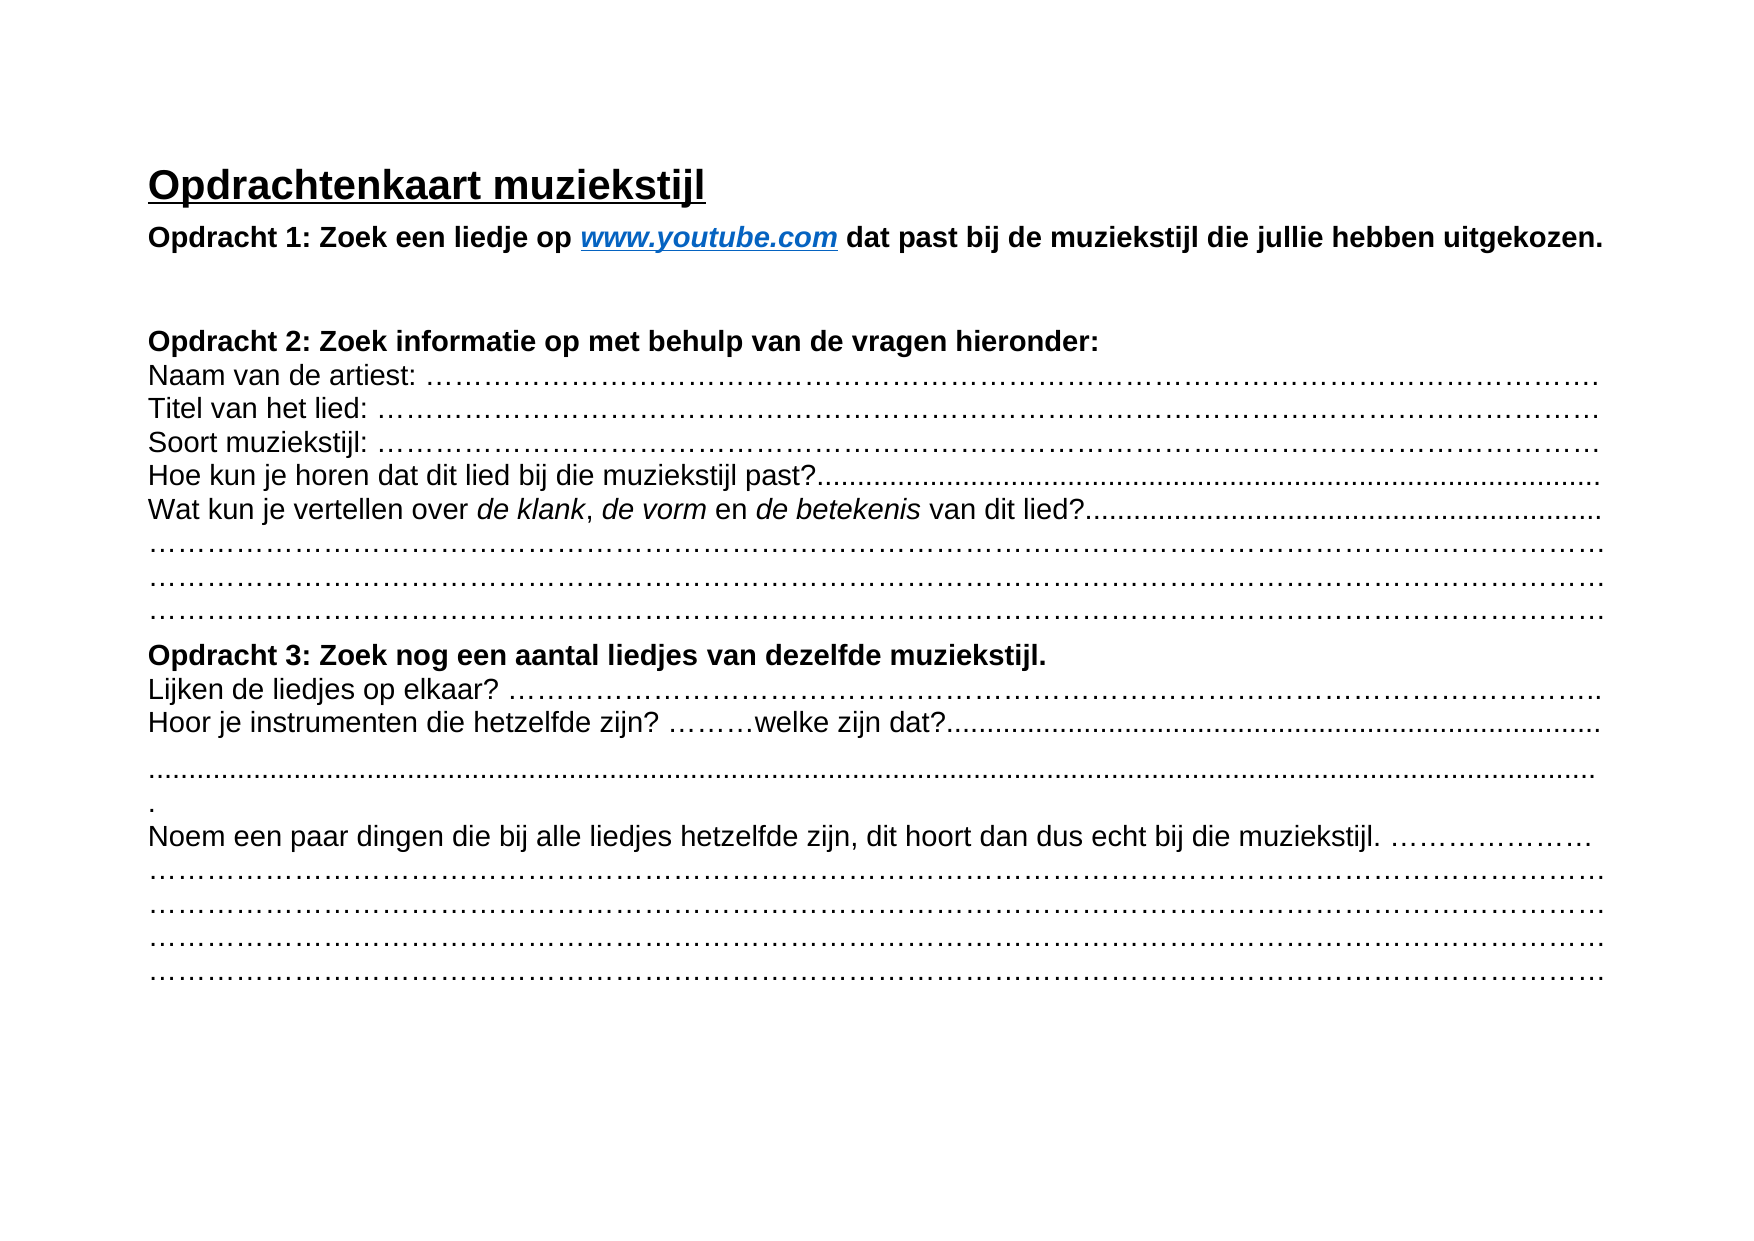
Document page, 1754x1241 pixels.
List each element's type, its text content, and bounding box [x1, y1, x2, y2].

text .................................................................................................................................................................................... Noem een paar dingen die bij alle liedjes hetzelfde zijn, dit hoort dan dus echt bij die muziekstijl. ………………… …………………………………………………………………………………………………………………………………………………………………………………………………………………………………………………………………………………………………………………………………………………………………………………………………………………………………………………………………………………………………………………………………………………… [148, 752, 1606, 986]
text Opdracht 2: Zoek informatie op met behulp van de vragen hieronder: Naam van de artiest: …………………………………………………………………………………………………………. Titel van het lied: ……………………………………………………………………………………………………………… Soort muziekstijl: ……………………………………………………………………………………………………………… Hoe kun je horen dat dit lied bij die muziekstijl past?................................................................................................. Wat kun je vertellen over de klank, de vorm en de betekenis van dit lied?................................................................ …………………………………………………………………………………………………………………………………… ………………………………………………………………………………………………………………………………………………………………………………………………………………………………………………………………………… [148, 324, 1606, 626]
text Opdrachtenkaart muziekstijl [148, 160, 1606, 208]
text Opdracht 3: Zoek nog een aantal liedjes van dezelfde muziekstijl. Lijken de liedjes op elkaar? ………………………………………………………………………………………………….. Hoor je instrumenten die hetzelfde zijn? ………welke zijn dat?................................................................................. [148, 638, 1606, 739]
text Opdracht 1: Zoek een liedje op www.youtube.com dat past bij de muziekstijl die jullie hebben uitgekozen. [148, 221, 1606, 312]
